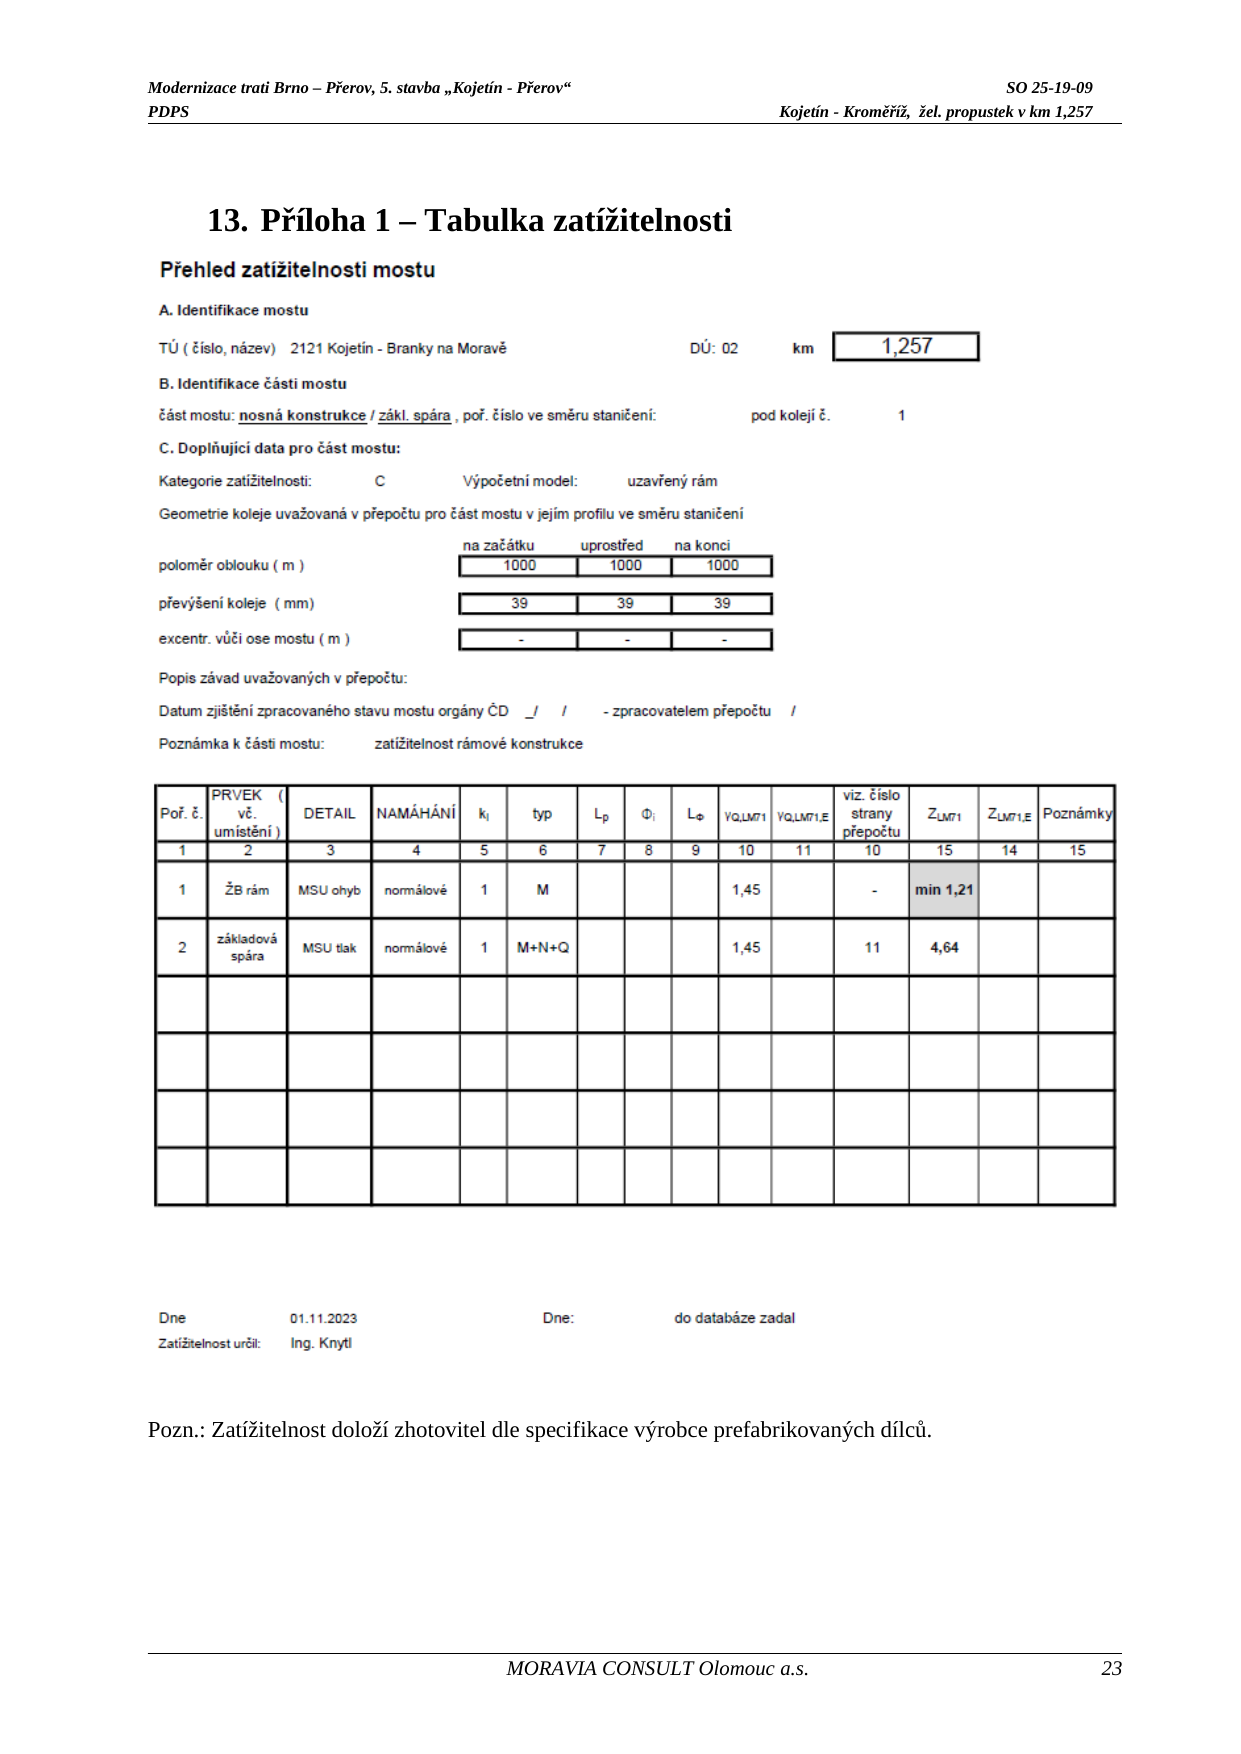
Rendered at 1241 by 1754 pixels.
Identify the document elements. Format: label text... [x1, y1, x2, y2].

subtitle Příloha 1 – Tabulka zatížitelnosti [207, 200, 1122, 238]
text Pozn.: Zatížitelnost doloží zhotovitel dle specifikace výrobce prefabrikovaných dílců. [148, 1416, 1122, 1443]
